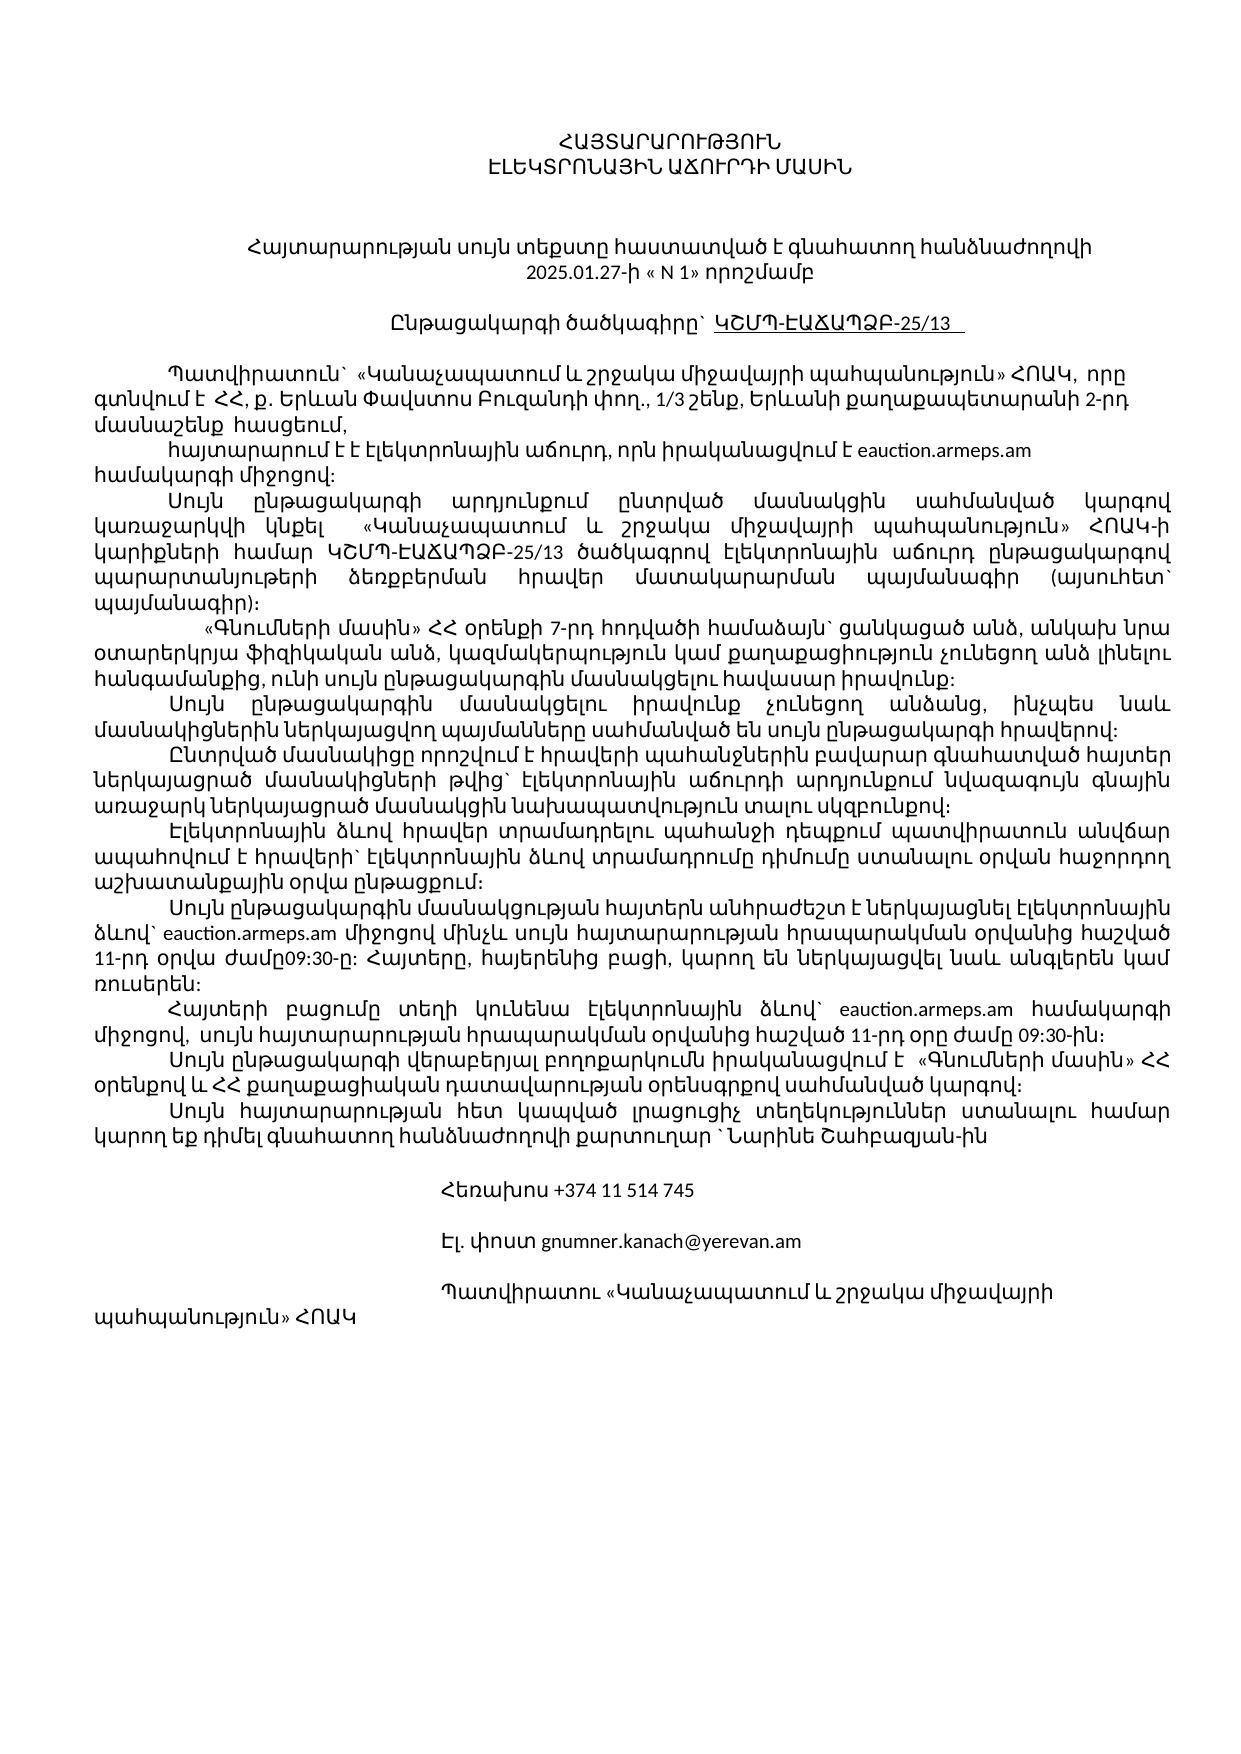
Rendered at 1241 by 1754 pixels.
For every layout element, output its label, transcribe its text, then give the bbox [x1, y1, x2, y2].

text Պատվիրատու «Կանաչապատում և շրջակա միջավայրի պահպանություն» ՀՈԱԿ [94, 1279, 1171, 1330]
text «Գնումների մասին» ՀՀ օրենքի 7-րդ հոդվածի համաձայն` ցանկացած անձ, անկախ նրա օտարերկրյա ֆիզիկական անձ, կազմակերպություն կամ քաղաքացիություն չունեցող անձ լինելու հանգամանքից, ունի սույն ընթացակարգին մասնակցելու հավասար իրավունք: [94, 615, 1171, 691]
text Ընտրված մասնակիցը որոշվում է հրավերի պահանջներին բավարար գնահատված հայտեր ներկայացրած մասնակիցների թվից` էլեկտրոնային աճուրդի արդյունքում նվազագույն գնային առաջարկ ներկայացրած մասնակցին նախապատվություն տալու սկզբունքով։ [94, 742, 1171, 818]
text Հայտարարության սույն տեքստը հաստատված է գնահատող հանձնաժողովի [94, 234, 1171, 259]
text ԷԼԵԿՏՐՈՆԱՅԻՆ ԱՃՈՒՐԴԻ ՄԱՍԻՆ [94, 154, 1171, 180]
text հայտարարում է է էլեկտրոնային աճուրդ, որն իրականացվում է eauction.armeps.am համակարգի միջոցով: [94, 437, 1171, 488]
text Պատվիրատուն` «Կանաչապատում և շրջակա միջավայրի պահպանություն» ՀՈԱԿ, որը գտնվում է ՀՀ, ք․ Երևան Փավստոս Բուզանդի փող., 1/3 շենք, Երևանի քաղաքապետարանի 2-րդ մասնաշենք հասցեում, [94, 361, 1171, 437]
text Սույն ընթացակարգին մասնակցելու իրավունք չունեցող անձանց, ինչպես նաև մասնակիցներին ներկայացվող պայմանները սահմանված են սույն ընթացակարգի հրավերով: [94, 691, 1171, 742]
text Սույն ընթացակարգի վերաբերյալ բողոքարկումն իրականացվում է «Գնումների մասին» ՀՀ օրենքով և ՀՀ քաղաքացիական դատավարության օրենսգրքով սահմանված կարգով։ [94, 1047, 1171, 1098]
text Հայտերի բացումը տեղի կունենա էլեկտրոնային ձևով` eauction.armeps.am համակարգի միջոցով, սույն հայտարարության հրապարակման օրվանից հաշված 11-րդ օրը ժամը 09:30-ին։ [94, 996, 1171, 1047]
text Սույն ընթացակարգին մասնակցության հայտերն անհրաժեշտ է ներկայացնել էլեկտրոնային ձևով` eauction.armeps.am միջոցով մինչև սույն հայտարարության հրապարակման օրվանից հաշված 11-րդ օրվա ժամը09:30-ը: Հայտերը, հայերենից բացի, կարող են ներկայացվել նաև անգլերեն կամ ռուսերեն: [94, 895, 1171, 996]
text Հեռախոս +374 11 514 745 [94, 1177, 1171, 1203]
text Էլ. փոստ gnumner.kanach@yerevan.am [94, 1228, 1171, 1253]
text Էլեկտրոնային ձևով հրավեր տրամադրելու պահանջի դեպքում պատվիրատուն անվճար ապահովում է հրավերի` էլեկտրոնային ձևով տրամադրումը դիմումը ստանալու օրվան հաջորդող աշխատանքային օրվա ընթացքում։ [94, 818, 1171, 895]
text 2025.01.27 -ի « N 1» որոշմամբ [94, 259, 1171, 285]
text ՀԱՅՏԱՐԱՐՈՒԹՅՈՒՆ [94, 129, 1171, 154]
text Սույն հայտարարության հետ կապված լրացուցիչ տեղեկություններ ստանալու համար կարող եք դիմել գնահատող հանձնաժողովի քարտուղար ` Նարինե Շահբազյան-ին [94, 1098, 1171, 1149]
text Ընթացակարգի ծածկագիրը` ԿՇՄՊ-ԷԱՃԱՊՁԲ-25/13 [94, 310, 1171, 336]
text Սույն ընթացակարգի արդյունքում ընտրված մասնակցին սահմանված կարգով կառաջարկվի կնքել «Կանաչապատում և շրջակա միջավայրի պահպանություն» ՀՈԱԿ-ի կարիքների համար ԿՇՄՊ-ԷԱՃԱՊՁԲ-25/13 ծածկագրով էլեկտրոնային աճուրդ ընթացակարգով պարարտանյութերի ձեռքբերման հրավեր մատակարարման պայմանագիր (այսուհետ` պայմանագիր)։ [94, 488, 1171, 615]
